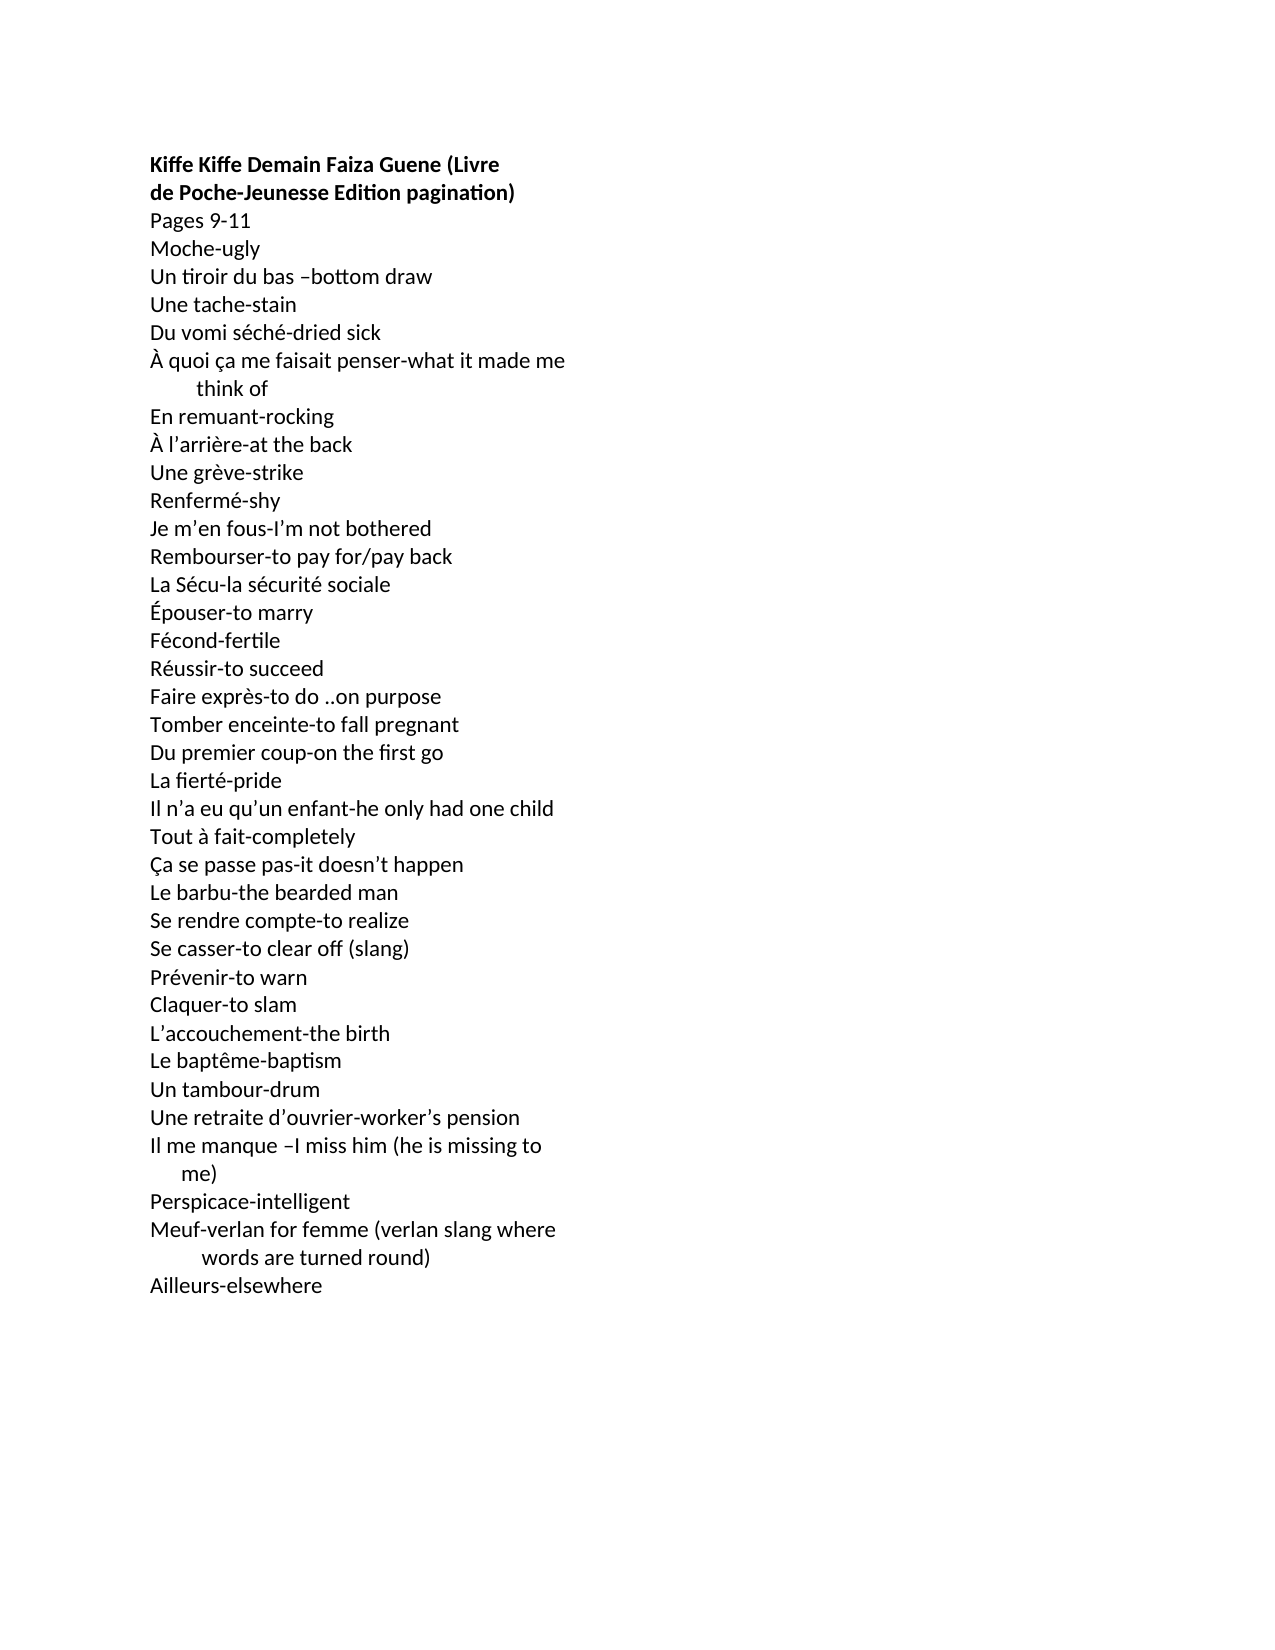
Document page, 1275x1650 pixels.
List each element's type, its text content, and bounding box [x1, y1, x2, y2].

text À l’arrière-at the back [150, 430, 1125, 458]
text Il me manque –I miss him (he is missing to [150, 1131, 1125, 1159]
text Meuf-verlan for femme (verlan slang where [150, 1215, 1125, 1243]
text Une tache-stain [150, 290, 1125, 318]
text La Sécu-la sécurité sociale [150, 570, 1125, 598]
text Kiffe Kiffe Demain Faiza Guene (Livre [150, 150, 1125, 178]
text L’accouchement-the birth [150, 1019, 1125, 1047]
text de Poche-Jeunesse Edition pagination) [150, 178, 1125, 206]
text À quoi ça me faisait penser-what it made me [150, 346, 1125, 374]
text Perspicace-intelligent [150, 1187, 1125, 1215]
text Claquer-to slam [150, 991, 1125, 1019]
text Une grève-strike [150, 458, 1125, 486]
text Ça se passe pas-it doesn’t happen [150, 851, 1125, 878]
text Tomber enceinte-to fall pregnant [150, 710, 1125, 738]
text Je m’en fous-I’m not bothered [150, 514, 1125, 542]
text Ailleurs-elsewhere [150, 1271, 1125, 1299]
text Un tambour-drum [150, 1075, 1125, 1103]
text Une retraite d’ouvrier-worker’s pension [150, 1103, 1125, 1131]
text Faire exprès-to do ..on purpose [150, 682, 1125, 710]
text Il n’a eu qu’un enfant-he only had one child [150, 794, 1125, 822]
text Tout à fait-completely [150, 822, 1125, 851]
text Rembourser-to pay for/pay back [150, 542, 1125, 570]
text Pages 9-11 [150, 206, 1125, 234]
text Épouser-to marry [150, 598, 1125, 626]
text La fierté-pride [150, 766, 1125, 794]
text think of [150, 374, 1125, 402]
text Un tiroir du bas –bottom draw [150, 262, 1125, 290]
text Prévenir-to warn [150, 963, 1125, 991]
text Fécond-fertile [150, 626, 1125, 654]
text Renfermé-shy [150, 486, 1125, 514]
text Se casser-to clear off (slang) [150, 934, 1125, 963]
text Du vomi séché-dried sick [150, 318, 1125, 346]
text Se rendre compte-to realize [150, 907, 1125, 934]
text Du premier coup-on the first go [150, 738, 1125, 766]
text En remuant-rocking [150, 402, 1125, 430]
text Le barbu-the bearded man [150, 878, 1125, 907]
text Réussir-to succeed [150, 654, 1125, 682]
text me) [150, 1159, 1125, 1187]
text Moche-ugly [150, 234, 1125, 262]
text Le baptême-baptism [150, 1047, 1125, 1075]
text words are turned round) [150, 1243, 1125, 1271]
